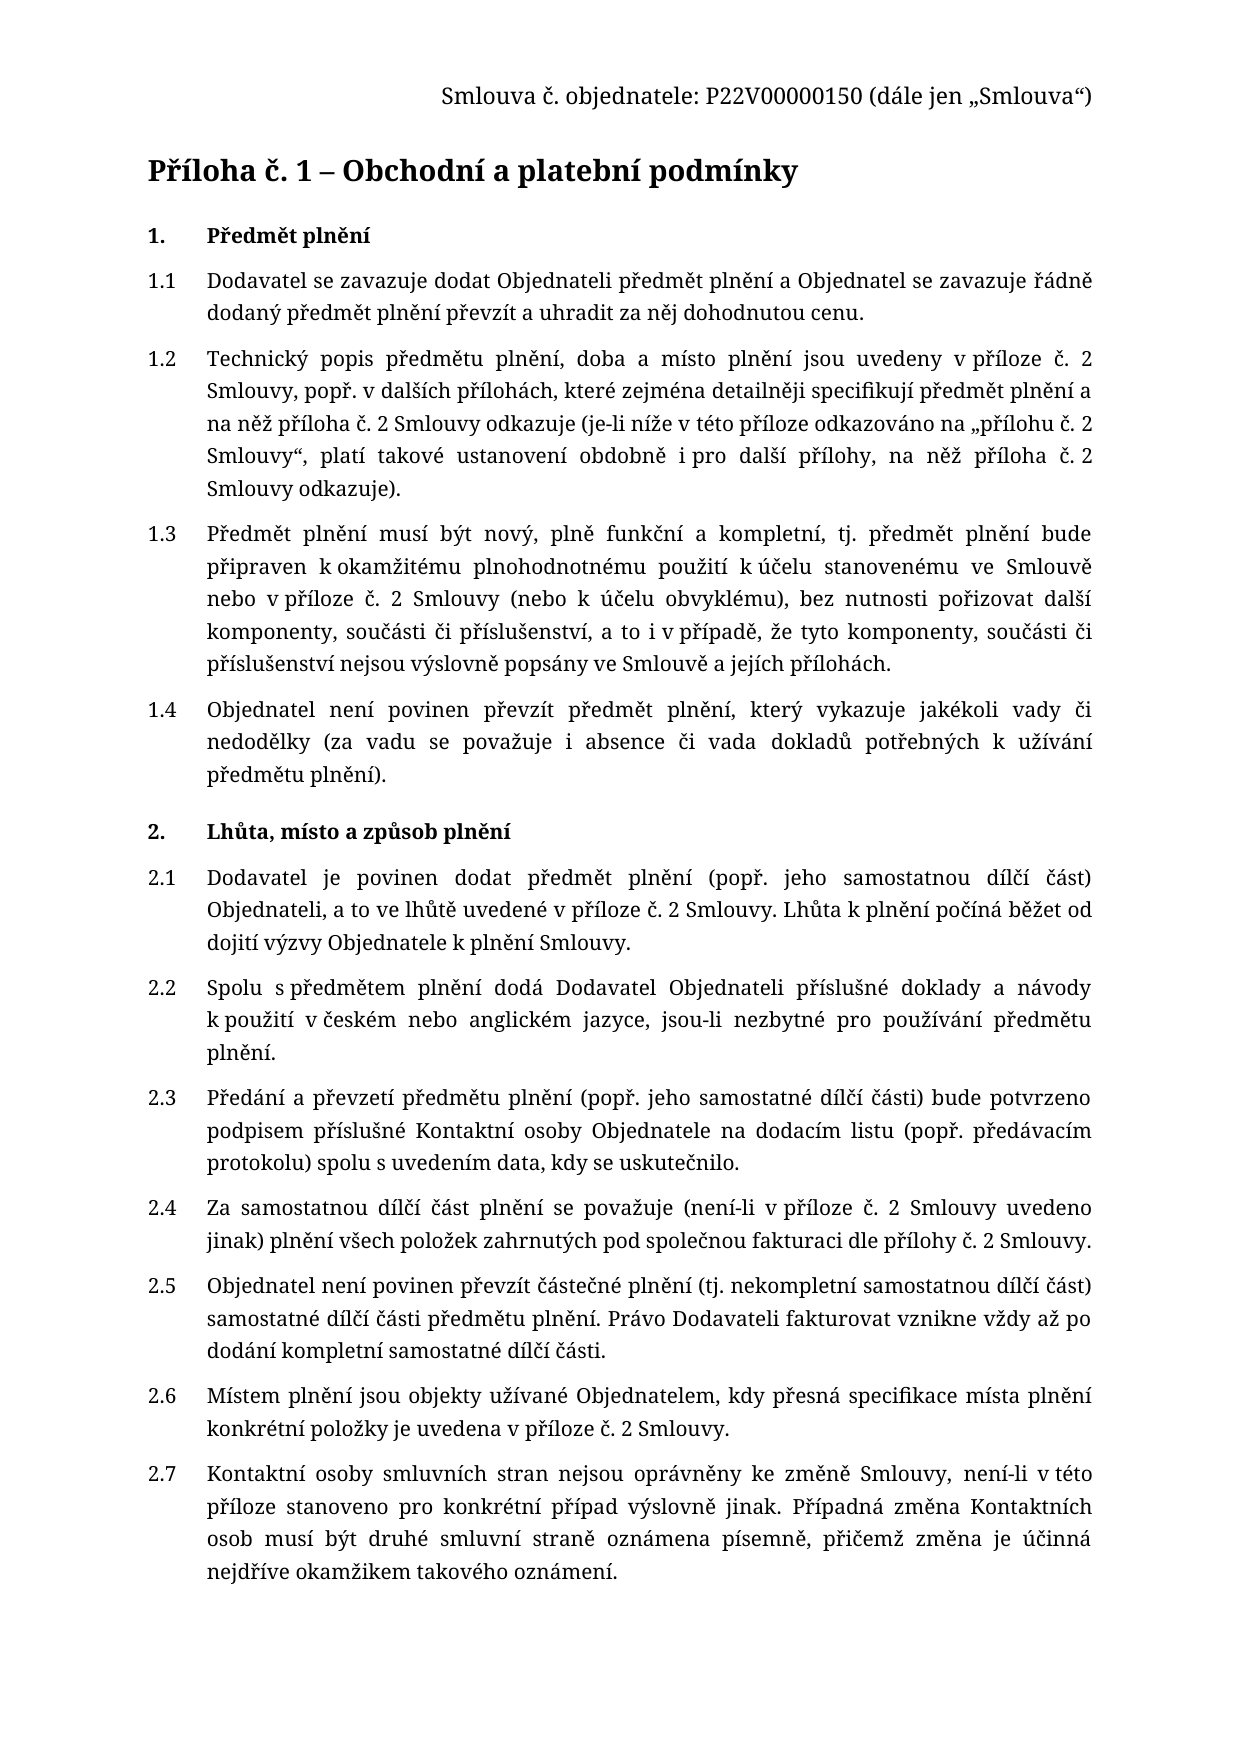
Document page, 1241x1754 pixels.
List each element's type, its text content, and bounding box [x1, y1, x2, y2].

list Technický popis předmětu plnění, doba a místo plnění jsou uvedeny v příloze č. 2 Smlouvy, popř. v dalších přílohách, které zejména detailněji specifikují předmět plnění a na něž příloha č. 2 Smlouvy odkazuje (je-li níže v této příloze odkazováno na „přílohu č. 2 Smlouvy“, platí takové ustanovení obdobně i pro další přílohy, na něž příloha č. 2 Smlouvy odkazuje). [148, 344, 1093, 502]
list Za samostatnou dílčí část plnění se považuje (není-li v příloze č. 2 Smlouvy uvedeno jinak) plnění všech položek zahrnutých pod společnou fakturaci dle přílohy č. 2 Smlouvy. [148, 1193, 1093, 1254]
list Objednatel není povinen převzít předmět plnění, který vykazuje jakékoli vady či nedodělky (za vadu se považuje i absence či vada dokladů potřebných k užívání předmětu plnění). [148, 695, 1093, 788]
list Objednatel není povinen převzít částečné plnění (tj. nekompletní samostatnou dílčí část) samostatné dílčí části předmětu plnění. Právo Dodavateli fakturovat vznikne vždy až po dodání kompletní samostatné dílčí části. [148, 1271, 1093, 1365]
text Příloha č. 1 – Obchodní a platební podmínky [148, 150, 1093, 190]
list Předání a převzetí předmětu plnění (popř. jeho samostatné dílčí části) bude potvrzeno podpisem příslušné Kontaktní osoby Objednatele na dodacím listu (popř. předávacím protokolu) spolu s uvedením data, kdy se uskutečnilo. [148, 1083, 1093, 1177]
list Lhůta, místo a způsob plnění [148, 817, 1093, 846]
list Předmět plnění [148, 221, 1093, 249]
list Spolu s předmětem plnění dodá Dodavatel Objednateli příslušné doklady a návody k použití v českém nebo anglickém jazyce, jsou-li nezbytné pro používání předmětu plnění. [148, 973, 1093, 1067]
list Místem plnění jsou objekty užívané Objednatelem, kdy přesná specifikace místa plnění konkrétní položky je uvedena v příloze č. 2 Smlouvy. [148, 1382, 1093, 1443]
list Předmět plnění musí být nový, plně funkční a kompletní, tj. předmět plnění bude připraven k okamžitému plnohodnotnému použití k účelu stanovenému ve Smlouvě nebo v příloze č. 2 Smlouvy (nebo k účelu obvyklému), bez nutnosti pořizovat další komponenty, součásti či příslušenství, a to i v případě, že tyto komponenty, součásti či příslušenství nejsou výslovně popsány ve Smlouvě a jejích přílohách. [148, 519, 1093, 678]
list Dodavatel je povinen dodat předmět plnění (popř. jeho samostatnou dílčí část) Objednateli, a to ve lhůtě uvedené v příloze č. 2 Smlouvy. Lhůta k plnění počíná běžet od dojití výzvy Objednatele k plnění Smlouvy. [148, 863, 1093, 956]
list Dodavatel se zavazuje dodat Objednateli předmět plnění a Objednatel se zavazuje řádně dodaný předmět plnění převzít a uhradit za něj dohodnutou cenu. [148, 266, 1093, 327]
list Kontaktní osoby smluvních stran nejsou oprávněny ke změně Smlouvy, není-li v této příloze stanoveno pro konkrétní případ výslovně jinak. Případná změna Kontaktních osob musí být druhé smluvní straně oznámena písemně, přičemž změna je účinná nejdříve okamžikem takového oznámení. [148, 1459, 1093, 1586]
